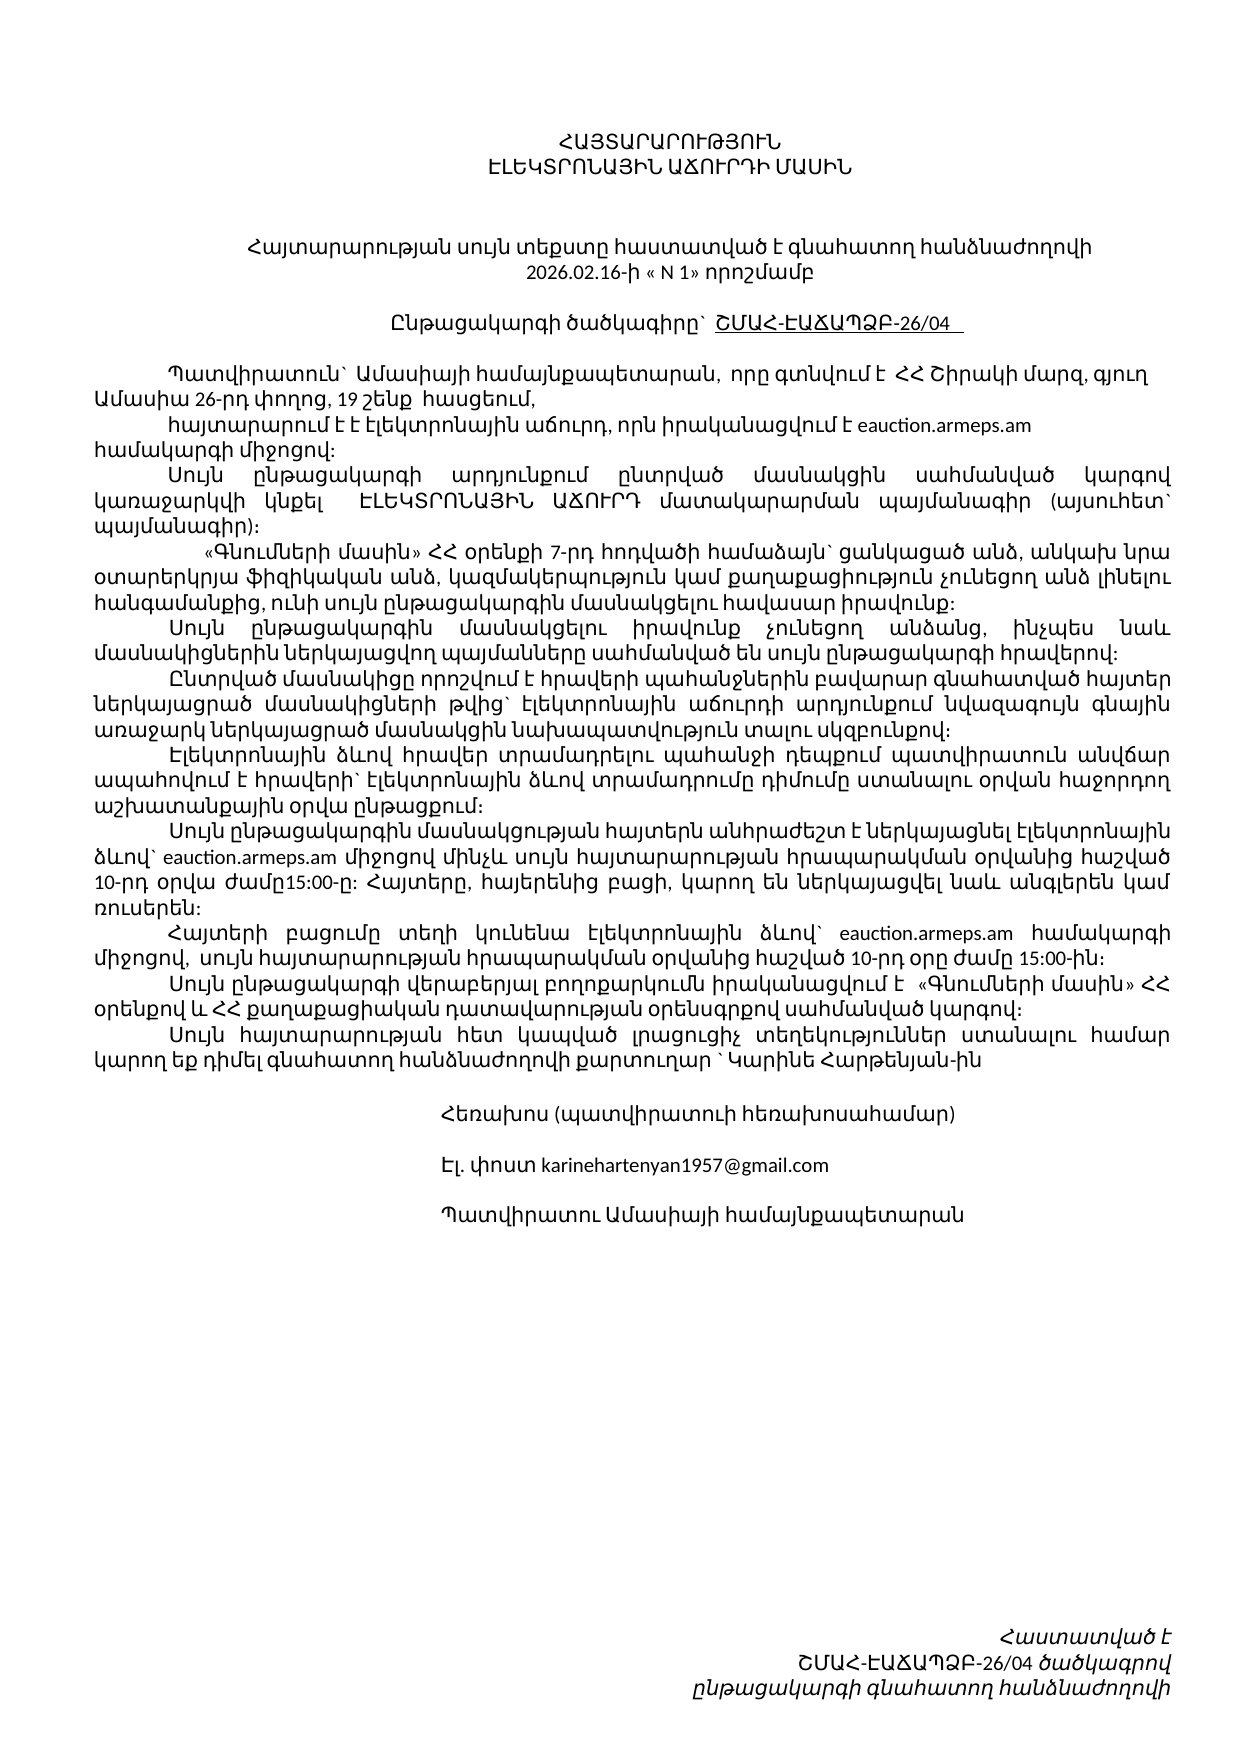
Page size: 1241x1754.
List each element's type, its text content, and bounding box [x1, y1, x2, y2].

text Սույն ընթացակարգի վերաբերյալ բողոքարկումն իրականացվում է «Գնումների մասին» ՀՀ օրենքով և ՀՀ քաղաքացիական դատավարության օրենսգրքով սահմանված կարգով։ [94, 971, 1171, 1022]
text Պատվիրատու Ամասիայի համայնքապետարան [94, 1203, 1171, 1228]
text Էլեկտրոնային ձևով հրավեր տրամադրելու պահանջի դեպքում պատվիրատուն անվճար ապահովում է հրավերի` էլեկտրոնային ձևով տրամադրումը դիմումը ստանալու օրվան հաջորդող աշխատանքային օրվա ընթացքում։ [94, 742, 1171, 818]
text Սույն ընթացակարգի արդյունքում ընտրված մասնակցին սահմանված կարգով կառաջարկվի կնքել ԷԼԵԿՏՐՈՆԱՅԻՆ ԱՃՈՒՐԴ մատակարարման պայմանագիր (այսուհետ` պայմանագիր)։ [94, 463, 1171, 539]
text Պատվիրատուն` Ամասիայի համայնքապետարան, որը գտնվում է ՀՀ Շիրակի մարզ, գյուղ Ամասիա 26-րդ փողոց, 19 շենք հասցեում, [94, 361, 1171, 412]
text Սույն հայտարարության հետ կապված լրացուցիչ տեղեկություններ ստանալու համար կարող եք դիմել գնահատող հանձնաժողովի քարտուղար ` Կարինե Հարթենյան-ին [94, 1022, 1171, 1073]
text ՇՄԱՀ-ԷԱՃԱՊՁԲ-26/04 ծածկագրով [94, 1650, 1171, 1675]
text հայտարարում է է էլեկտրոնային աճուրդ, որն իրականացվում է eauction.armeps.am համակարգի միջոցով: [94, 412, 1171, 463]
text Էլ. փոստ karinehartenyan1957@gmail.com [94, 1152, 1171, 1177]
text Հեռախոս (պատվիրատուի հեռախոսահամար) [94, 1101, 1171, 1126]
text Սույն ընթացակարգին մասնակցության հայտերն անհրաժեշտ է ներկայացնել էլեկտրոնային ձևով` eauction.armeps.am միջոցով մինչև սույն հայտարարության հրապարակման օրվանից հաշված 10-րդ օրվա ժամը15:00-ը: Հայտերը, հայերենից բացի, կարող են ներկայացվել նաև անգլերեն կամ ռուսերեն: [94, 818, 1171, 920]
text Ընտրված մասնակիցը որոշվում է հրավերի պահանջներին բավարար գնահատված հայտեր ներկայացրած մասնակիցների թվից` էլեկտրոնային աճուրդի արդյունքում նվազագույն գնային առաջարկ ներկայացրած մասնակցին նախապատվություն տալու սկզբունքով։ [94, 666, 1171, 742]
text ՀԱՅՏԱՐԱՐՈՒԹՅՈՒՆ [94, 129, 1171, 154]
text Հաստատված է [94, 1624, 1171, 1650]
text Ընթացակարգի ծածկագիրը` ՇՄԱՀ-ԷԱՃԱՊՁԲ-26/04 [94, 310, 1171, 336]
text ընթացակարգի գնահատող հանձնաժողովի [94, 1675, 1171, 1701]
text Հայտերի բացումը տեղի կունենա էլեկտրոնային ձևով` eauction.armeps.am համակարգի միջոցով, սույն հայտարարության հրապարակման օրվանից հաշված 10-րդ օրը ժամը 15:00-ին։ [94, 920, 1171, 971]
text Սույն ընթացակարգին մասնակցելու իրավունք չունեցող անձանց, ինչպես նաև մասնակիցներին ներկայացվող պայմանները սահմանված են սույն ընթացակարգի հրավերով: [94, 615, 1171, 666]
text 2026.02.16 -ի « N 1» որոշմամբ [94, 259, 1171, 285]
text «Գնումների մասին» ՀՀ օրենքի 7-րդ հոդվածի համաձայն` ցանկացած անձ, անկախ նրա օտարերկրյա ֆիզիկական անձ, կազմակերպություն կամ քաղաքացիություն չունեցող անձ լինելու հանգամանքից, ունի սույն ընթացակարգին մասնակցելու հավասար իրավունք: [94, 539, 1171, 615]
text ԷԼԵԿՏՐՈՆԱՅԻՆ ԱՃՈՒՐԴԻ ՄԱՍԻՆ [94, 154, 1171, 180]
text Հայտարարության սույն տեքստը հաստատված է գնահատող հանձնաժողովի [94, 234, 1171, 259]
